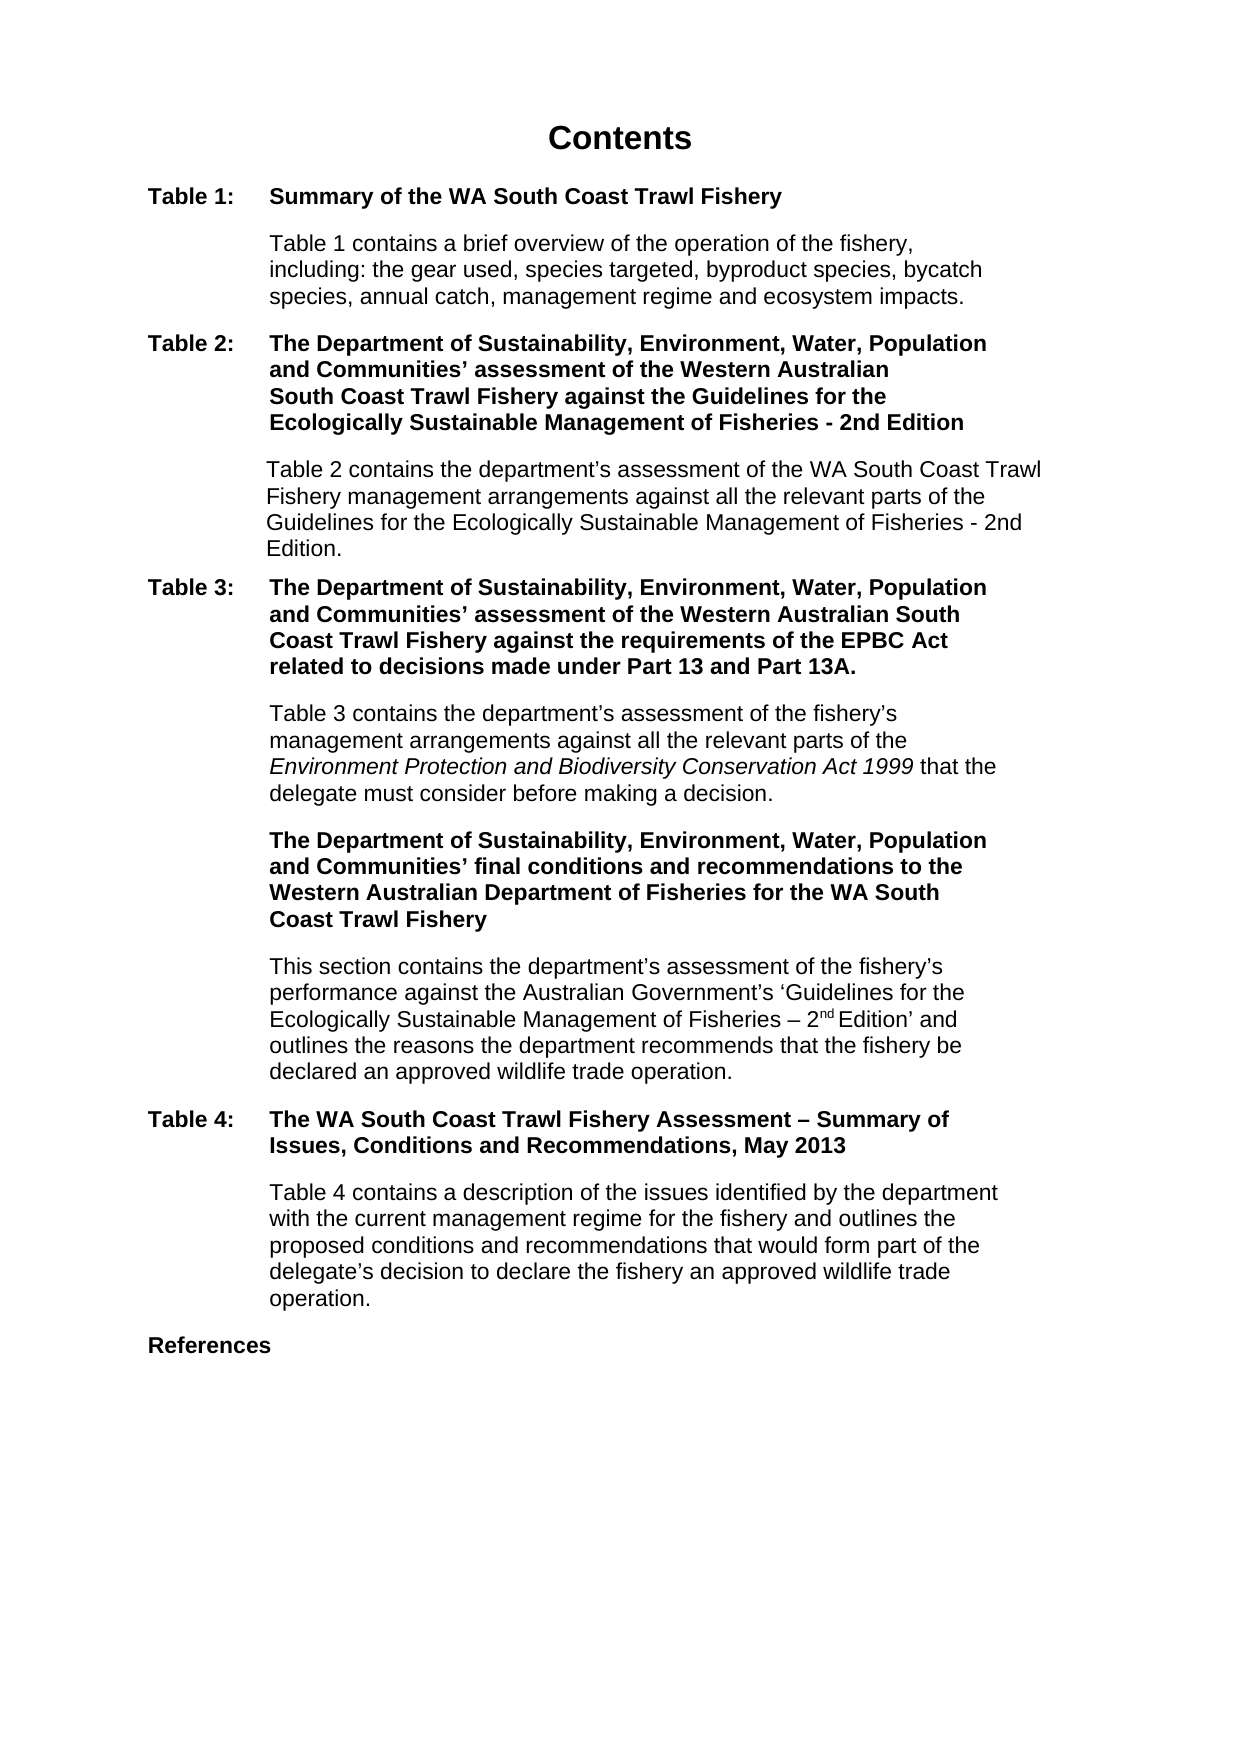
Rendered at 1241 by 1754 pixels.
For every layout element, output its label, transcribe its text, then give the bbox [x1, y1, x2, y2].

text Table 4: The WA South Coast Trawl Fishery Assessment – Summary of Issues, Conditions and Recommendations, May 2013 37 [148, 1106, 1010, 1158]
text References 41 [148, 1332, 1010, 1358]
text Table 2: The Department of Sustainability, Environment, Water, Population and Communities’ assessment of the Western Australian South Coast Trawl Fishery against the Guidelines for the Ecologically Sustainable Management of Fisheries - 2nd Edition 6 [148, 330, 1010, 435]
text Table 3: The Department of Sustainability, Environment, Water, Population and Communities’ assessment of the Western Australian South Coast Trawl Fishery against the requirements of the EPBC Act related to decisions made under Part 13 and Part 13A. 20 [148, 574, 1010, 679]
text This section contains the department’s assessment of the fishery’s performance against the Australian Government’s ‘Guidelines for the Ecologically Sustainable Management of Fisheries – 2nd Edition’ and outlines the reasons the department recommends that the fishery be declared an approved wildlife trade operation. [269, 953, 1010, 1085]
text Table 3 contains the department’s assessment of the fishery’s management arrangements against all the relevant parts of the Environment Protection and Biodiversity Conservation Act 1999 that the delegate must consider before making a decision. [269, 700, 1010, 806]
subtitle Contents [148, 118, 1092, 157]
text The Department of Sustainability, Environment, Water, Population and Communities’ final conditions and recommendations to the Western Australian Department of Fisheries for the WA South Coast Trawl Fishery 36 [148, 827, 1010, 932]
text Table 2 contains the department’s assessment of the WA South Coast Trawl Fishery management arrangements against all the relevant parts of the Guidelines for the Ecologically Sustainable Management of Fisheries - 2nd Edition. [266, 456, 1052, 562]
text Table 4 contains a description of the issues identified by the department with the current management regime for the fishery and outlines the proposed conditions and recommendations that would form part of the delegate’s decision to declare the fishery an approved wildlife trade operation. [269, 1179, 1010, 1311]
text Table 1 contains a brief overview of the operation of the fishery, including: the gear used, species targeted, byproduct species, bycatch species, annual catch, management regime and ecosystem impacts. [269, 230, 1010, 309]
text Table 1: Summary of the WA South Coast Trawl Fishery 1 [148, 183, 1010, 209]
